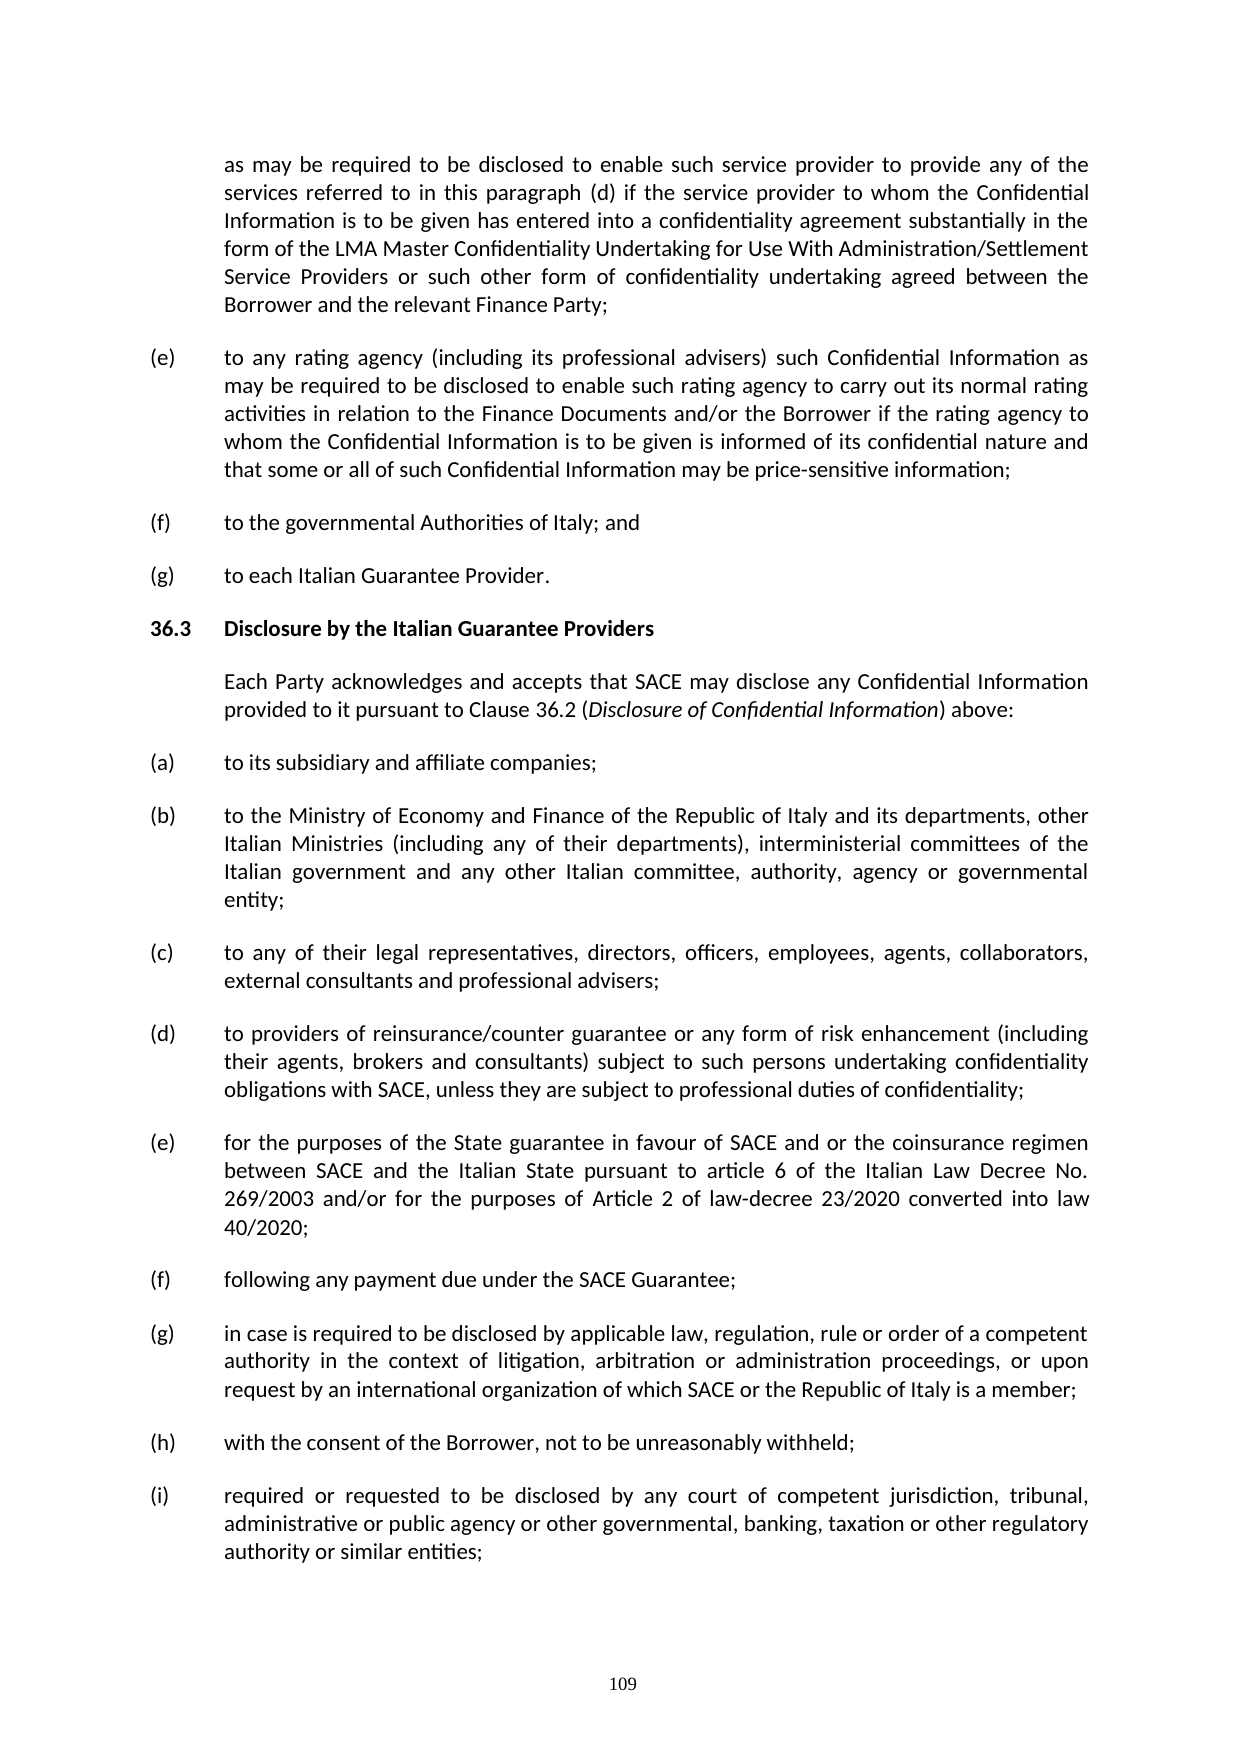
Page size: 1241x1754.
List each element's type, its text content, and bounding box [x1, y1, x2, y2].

text to any of their legal representatives, directors, officers, employees, agents, collaborators, external consultants and professional advisers; [150, 938, 1090, 994]
text to providers of reinsurance/counter guarantee or any form of risk enhancement (including their agents, brokers and consultants) subject to such persons undertaking confidentiality obligations with SACE, unless they are subject to professional duties of confidentiality; [150, 1019, 1090, 1103]
text for the purposes of the State guarantee in favour of SACE and or the coinsurance regimen between SACE and the Italian State pursuant to article 6 of the Italian Law Decree No. 269/2003 and/or for the purposes of Article 2 of law-decree 23/2020 converted into law 40/2020; [150, 1128, 1090, 1241]
text Each Party acknowledges and accepts that SACE may disclose any Confidential Information provided to it pursuant to Clause 36.2 (Disclosure of Confidential Information) above: [224, 667, 1090, 723]
text to any rating agency (including its professional advisers) such Confidential Information as may be required to be disclosed to enable such rating agency to carry out its normal rating activities in relation to the Finance Documents and/or the Borrower if the rating agency to whom the Confidential Information is to be given is informed of its confidential nature and that some or all of such Confidential Information may be price-sensitive information; [150, 343, 1090, 483]
text required or requested to be disclosed by any court of competent jurisdiction, tribunal, administrative or public agency or other governmental, banking, taxation or other regulatory authority or similar entities; [150, 1481, 1090, 1565]
text to the Ministry of Economy and Finance of the Republic of Italy and its departments, other Italian Ministries (including any of their departments), interministerial committees of the Italian government and any other Italian committee, authority, agency or governmental entity; [150, 801, 1090, 913]
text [150, 150, 1090, 318]
text to the governmental Authorities of Italy; and [150, 508, 1090, 536]
text following any payment due under the SACE Guarantee; [150, 1266, 1090, 1294]
subtitle Disclosure by the Italian Guarantee Providers [150, 614, 1090, 642]
text to its subsidiary and affiliate companies; [150, 748, 1090, 776]
text to each Italian Guarantee Provider. [150, 561, 1090, 589]
text with the consent of the Borrower, not to be unreasonably withheld; [150, 1428, 1090, 1456]
text in case is required to be disclosed by applicable law, regulation, rule or order of a competent authority in the context of litigation, arbitration or administration proceedings, or upon request by an international organization of which SACE or the Republic of Italy is a member; [150, 1319, 1090, 1403]
